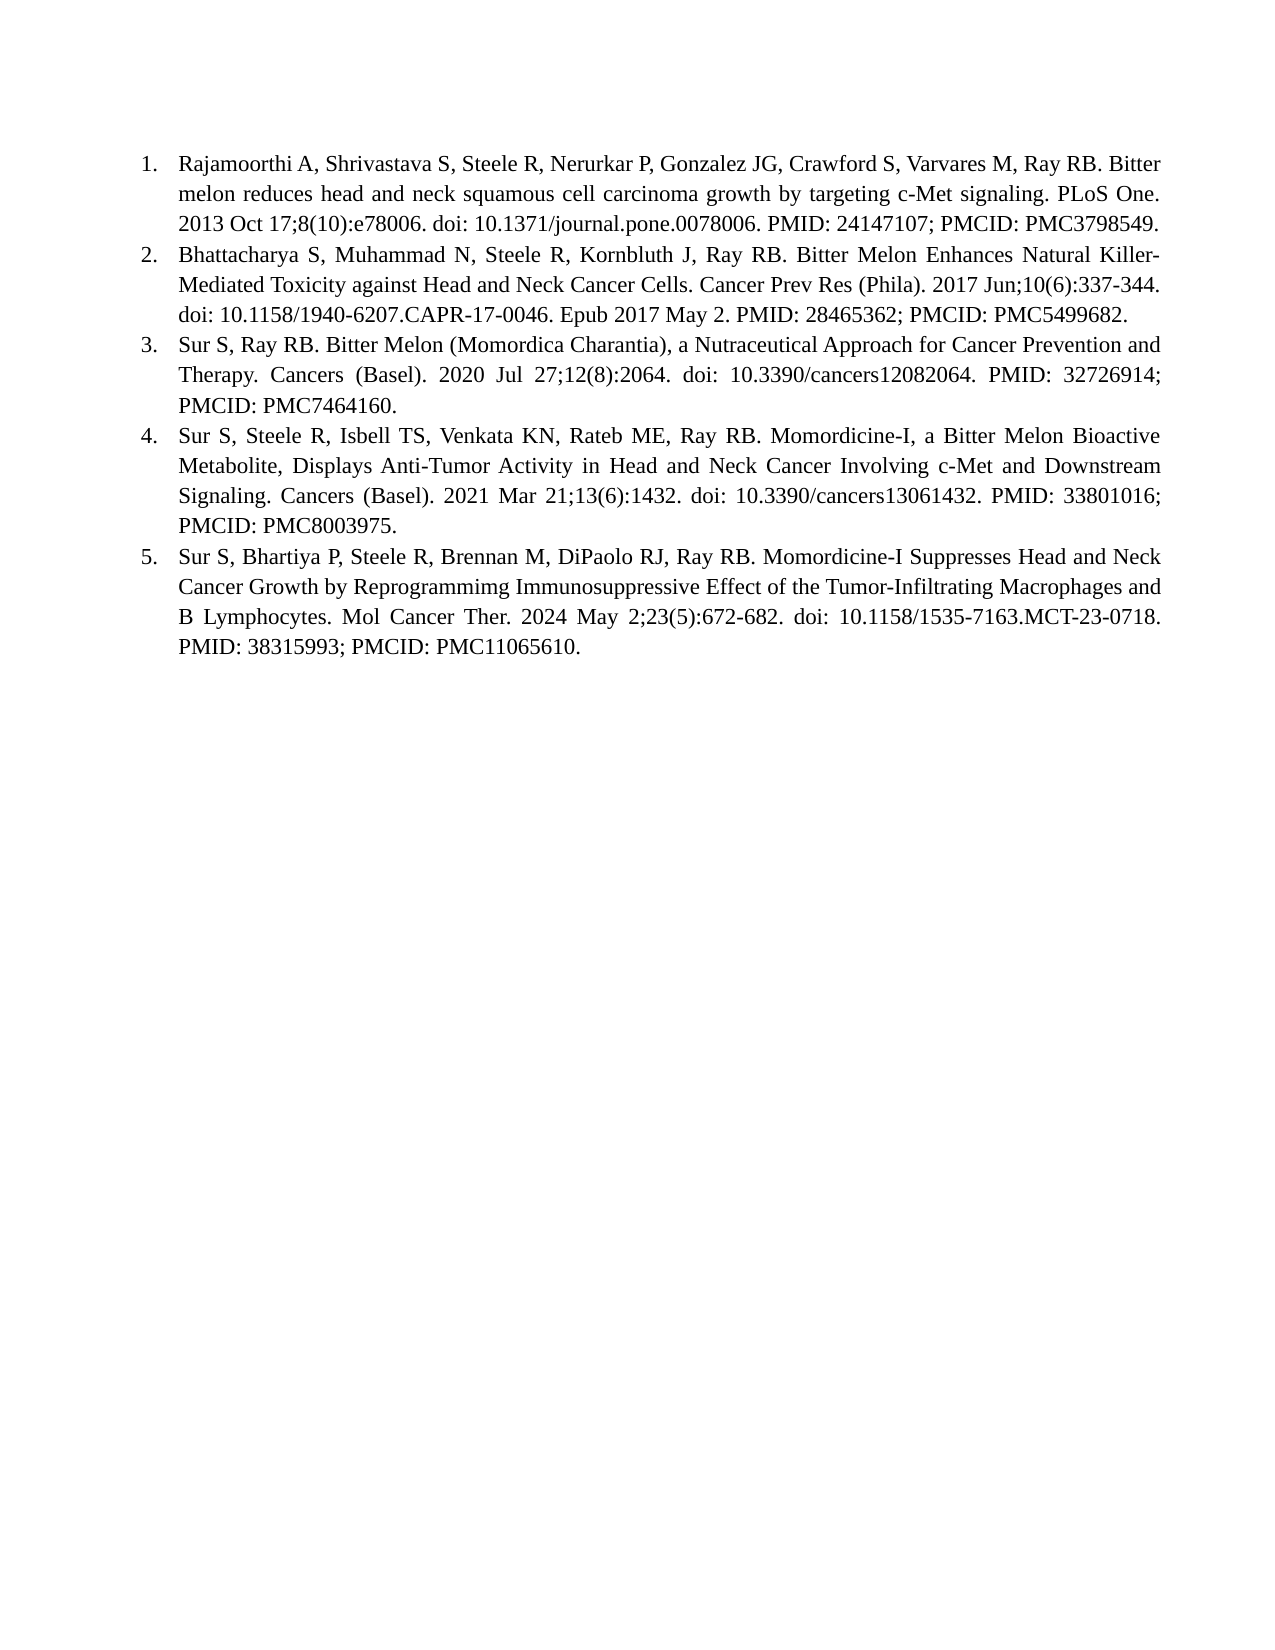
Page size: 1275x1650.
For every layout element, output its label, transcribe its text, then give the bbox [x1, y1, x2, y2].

list Sur S, Ray RB. Bitter Melon (Momordica Charantia), a Nutraceutical Approach for Cancer Prevention and Therapy. Cancers (Basel). 2020 Jul 27;12(8):2064. doi: 10.3390/cancers12082064. PMID: 32726914; PMCID: PMC7464160. [141, 331, 1162, 418]
list Bhattacharya S, Muhammad N, Steele R, Kornbluth J, Ray RB. Bitter Melon Enhances Natural Killer-Mediated Toxicity against Head and Neck Cancer Cells. Cancer Prev Res (Phila). 2017 Jun;10(6):337-344. doi: 10.1158/1940-6207.CAPR-17-0046. Epub 2017 May 2. PMID: 28465362; PMCID: PMC5499682. [141, 241, 1162, 327]
list Sur S, Steele R, Isbell TS, Venkata KN, Rateb ME, Ray RB. Momordicine-I, a Bitter Melon Bioactive Metabolite, Displays Anti-Tumor Activity in Head and Neck Cancer Involving c-Met and Downstream Signaling. Cancers (Basel). 2021 Mar 21;13(6):1432. doi: 10.3390/cancers13061432. PMID: 33801016; PMCID: PMC8003975. [141, 422, 1162, 539]
list Sur S, Bhartiya P, Steele R, Brennan M, DiPaolo RJ, Ray RB. Momordicine-I Suppresses Head and Neck Cancer Growth by Reprogrammimg Immunosuppressive Effect of the Tumor-Infiltrating Macrophages and B Lymphocytes. Mol Cancer Ther. 2024 May 2;23(5):672-682. doi: 10.1158/1535-7163.MCT-23-0718. PMID: 38315993; PMCID: PMC11065610. [141, 543, 1162, 660]
list Rajamoorthi A, Shrivastava S, Steele R, Nerurkar P, Gonzalez JG, Crawford S, Varvares M, Ray RB. Bitter melon reduces head and neck squamous cell carcinoma growth by targeting c-Met signaling. PLoS One. 2013 Oct 17;8(10):e78006. doi: 10.1371/journal.pone.0078006. PMID: 24147107; PMCID: PMC3798549. [141, 150, 1162, 237]
